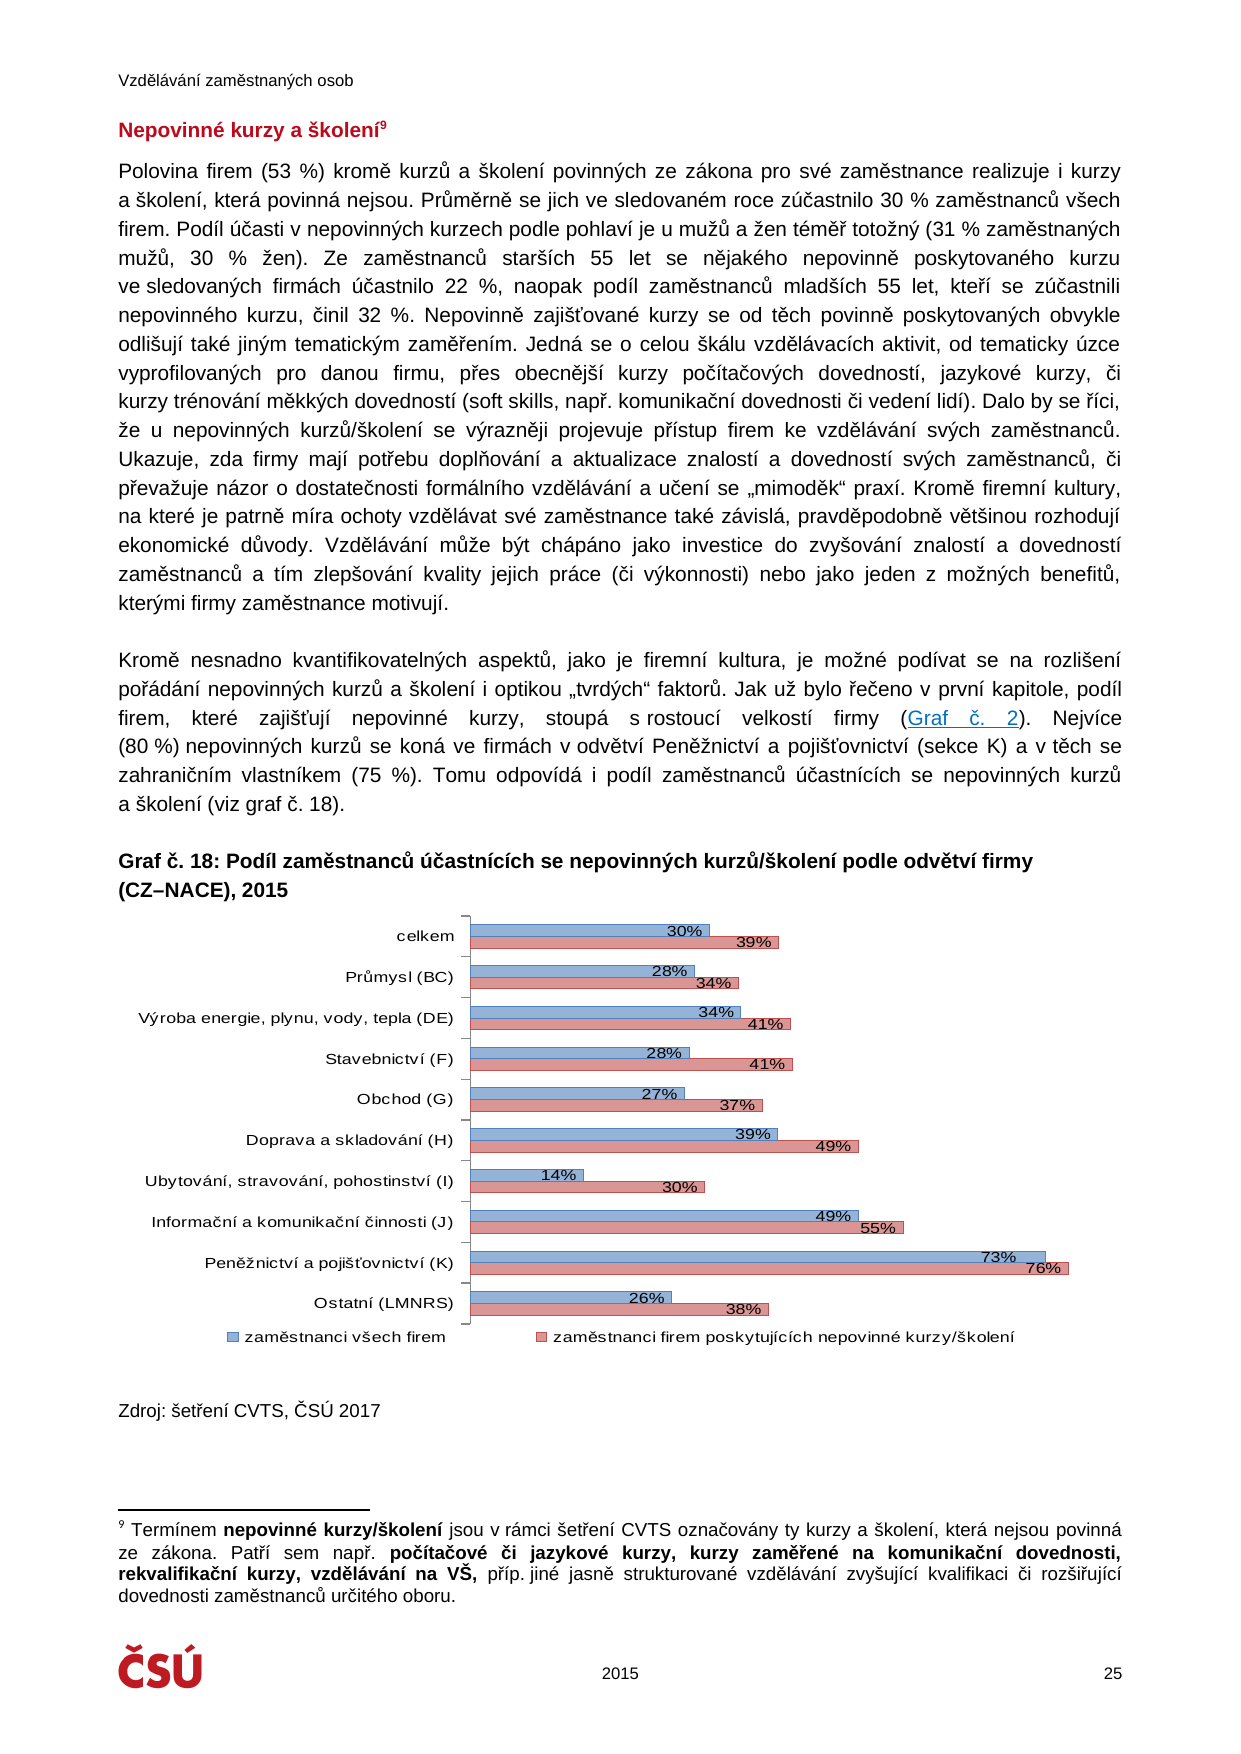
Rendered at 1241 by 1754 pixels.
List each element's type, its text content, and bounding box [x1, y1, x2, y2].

subtitle Nepovinné kurzy a školení [118, 118, 1122, 142]
text Zdroj: šetření CVTS, ČSÚ 2017 [118, 1400, 1122, 1422]
text Kromě nesnadno kvantifikovatelných aspektů, jako je firemní kultura, je možné podívat se na rozlišení pořádání nepovinných kurzů a školení i optikou „tvrdých“ faktorů. Jak už bylo řečeno v první kapitole, podíl firem, které zajišťují nepovinné kurzy, stoupá s rostoucí velkostí firmy (Graf č. 2). Nejvíce (80 %) nepovinných kurzů se koná ve firmách v odvětví Peněžnictví a pojišťovnictví (sekce K) a v těch se zahraničním vlastníkem (75 %). Tomu odpovídá i podíl zaměstnanců účastnících se nepovinných kurzů a školení (viz graf č. 18). [118, 648, 1122, 816]
picture [118, 1643, 202, 1689]
text (CZ–NACE), 2015 [118, 878, 1122, 902]
text Polovina firem (53 %) kromě kurzů a školení povinných ze zákona pro své zaměstnance realizuje i kurzy a školení, která povinná nejsou. Průměrně se jich ve sledovaném roce zúčastnilo 30 % zaměstnanců všech firem. Podíl účasti v nepovinných kurzech podle pohlaví je u mužů a žen téměř totožný (31 % zaměstnaných mužů, 30 % žen). Ze zaměstnanců starších 55 let se nějakého nepovinně poskytovaného kurzu ve sledovaných firmách účastnilo 22 %, naopak podíl zaměstnanců mladších 55 let, kteří se zúčastnili nepovinného kurzu, činil 32 %. Nepovinně zajišťované kurzy se od těch povinně poskytovaných obvykle odlišují také jiným tematickým zaměřením. Jedná se o celou škálu vzdělávacích aktivit, od tematicky úzce vyprofilovaných pro danou firmu, přes obecnější kurzy počítačových dovedností, jazykové kurzy, či kurzy trénování měkkých dovedností (soft skills, např. komunikační dovednosti či vedení lidí). Dalo by se říci, že u nepovinných kurzů/školení se výrazněji projevuje přístup firem ke vzdělávání svých zaměstnanců. Ukazuje, zda firmy mají potřebu doplňování a aktualizace znalostí a dovedností svých zaměstnanců, či převažuje názor o dostatečnosti formálního vzdělávání a učení se „mimoděk“ praxí. Kromě firemní kultury, na které je patrně míra ochoty vzdělávat své zaměstnance také závislá, pravděpodobně většinou rozhodují ekonomické důvody. Vzdělávání může být chápáno jako investice do zvyšování znalostí a dovedností zaměstnanců a tím zlepšování kvality jejich práce (či výkonnosti) nebo jako jeden z možných benefitů, kterými firmy zaměstnance motivují. [118, 159, 1122, 614]
text Graf č. 18: Podíl zaměstnanců účastnících se nepovinných kurzů/školení podle odvětví firmy [118, 849, 1122, 873]
